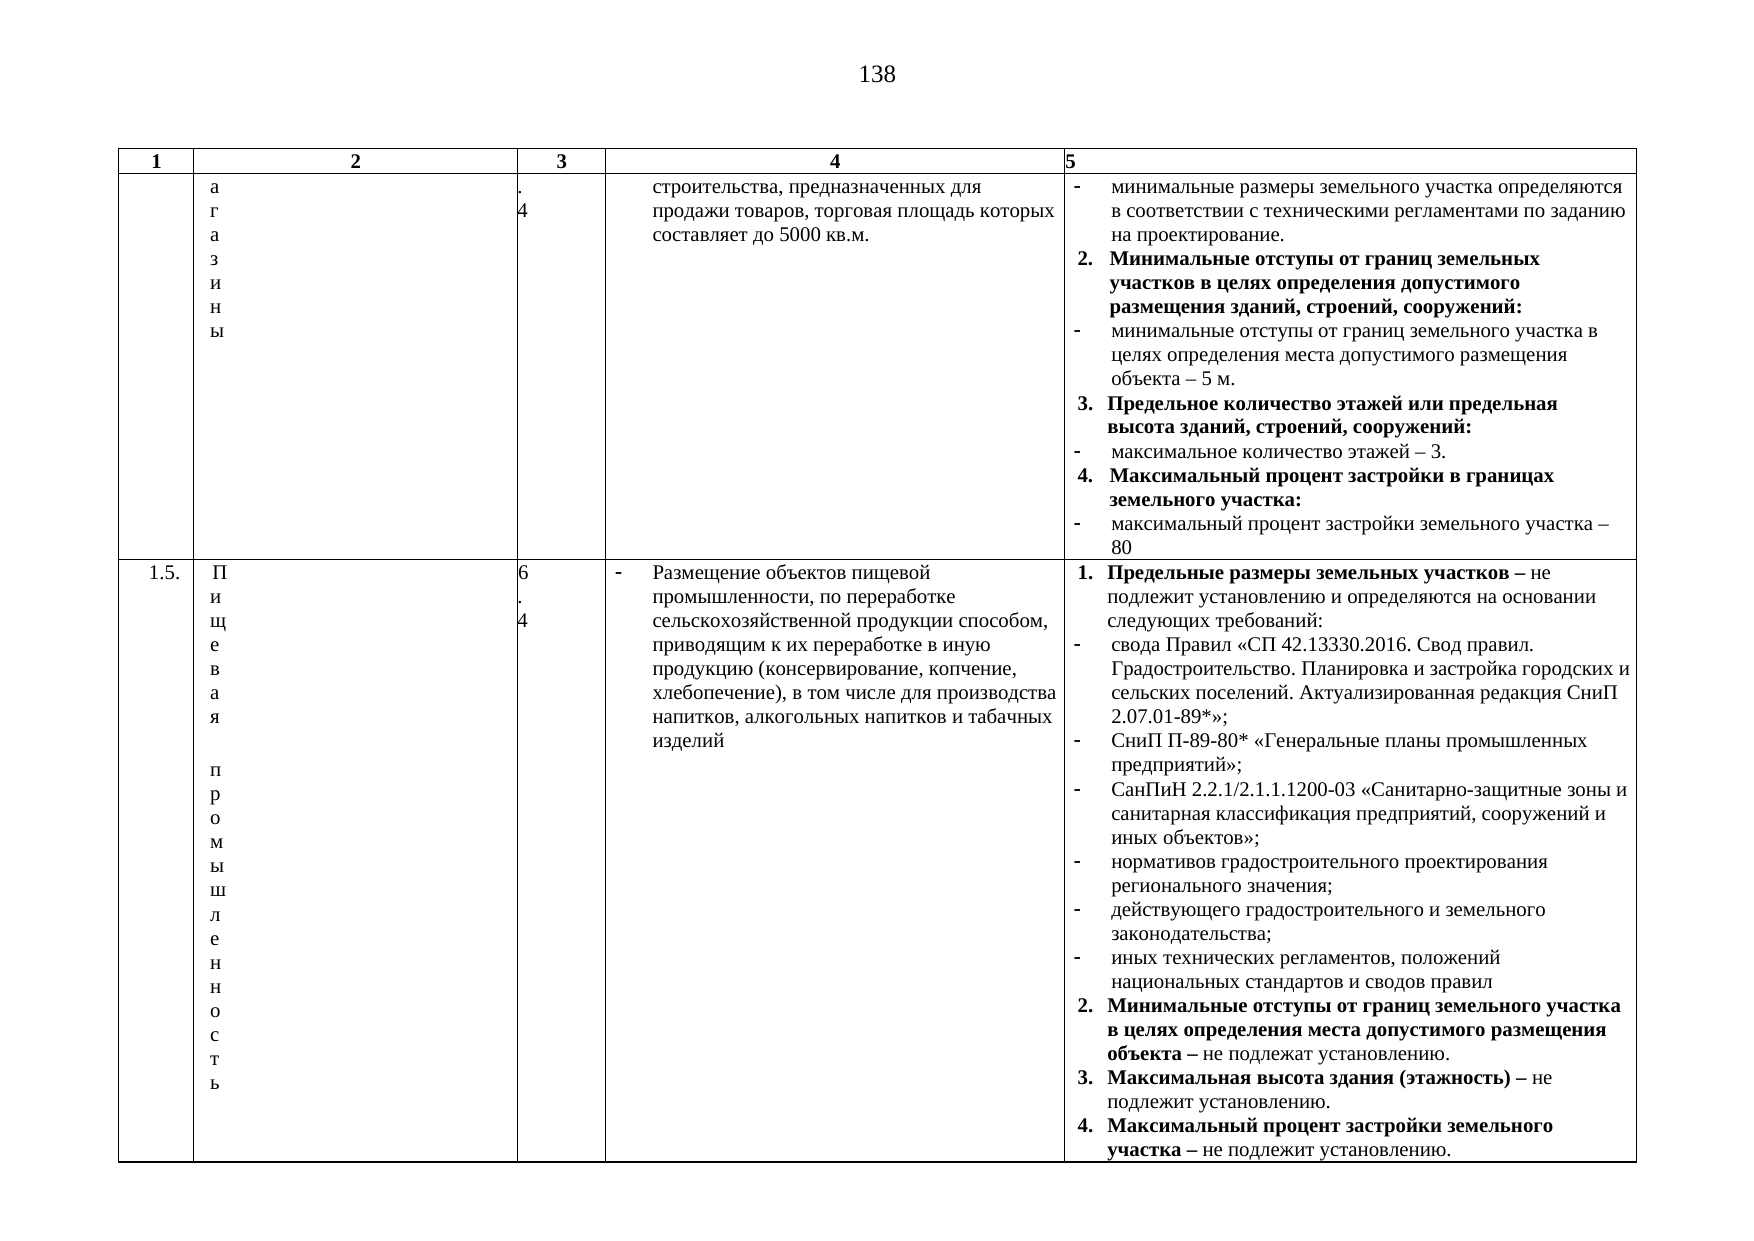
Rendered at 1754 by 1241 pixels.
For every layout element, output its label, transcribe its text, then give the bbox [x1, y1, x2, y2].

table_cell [606, 560, 1064, 1161]
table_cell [606, 174, 1064, 559]
table_header 1 [119, 149, 193, 173]
table_cell 4.4 [518, 174, 605, 559]
table_cell [119, 560, 193, 1161]
table_header 2 [194, 149, 517, 173]
table_cell Пищевая промышленность [194, 560, 517, 1161]
table_cell 6.4 [518, 560, 605, 1161]
table_header 3 [518, 149, 605, 173]
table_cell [1065, 174, 1636, 559]
table_cell [119, 174, 193, 559]
table_cell Магазины [194, 174, 517, 559]
table_header 4 [606, 149, 1064, 173]
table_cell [1065, 560, 1636, 1161]
table_header 5 [1065, 149, 1636, 173]
